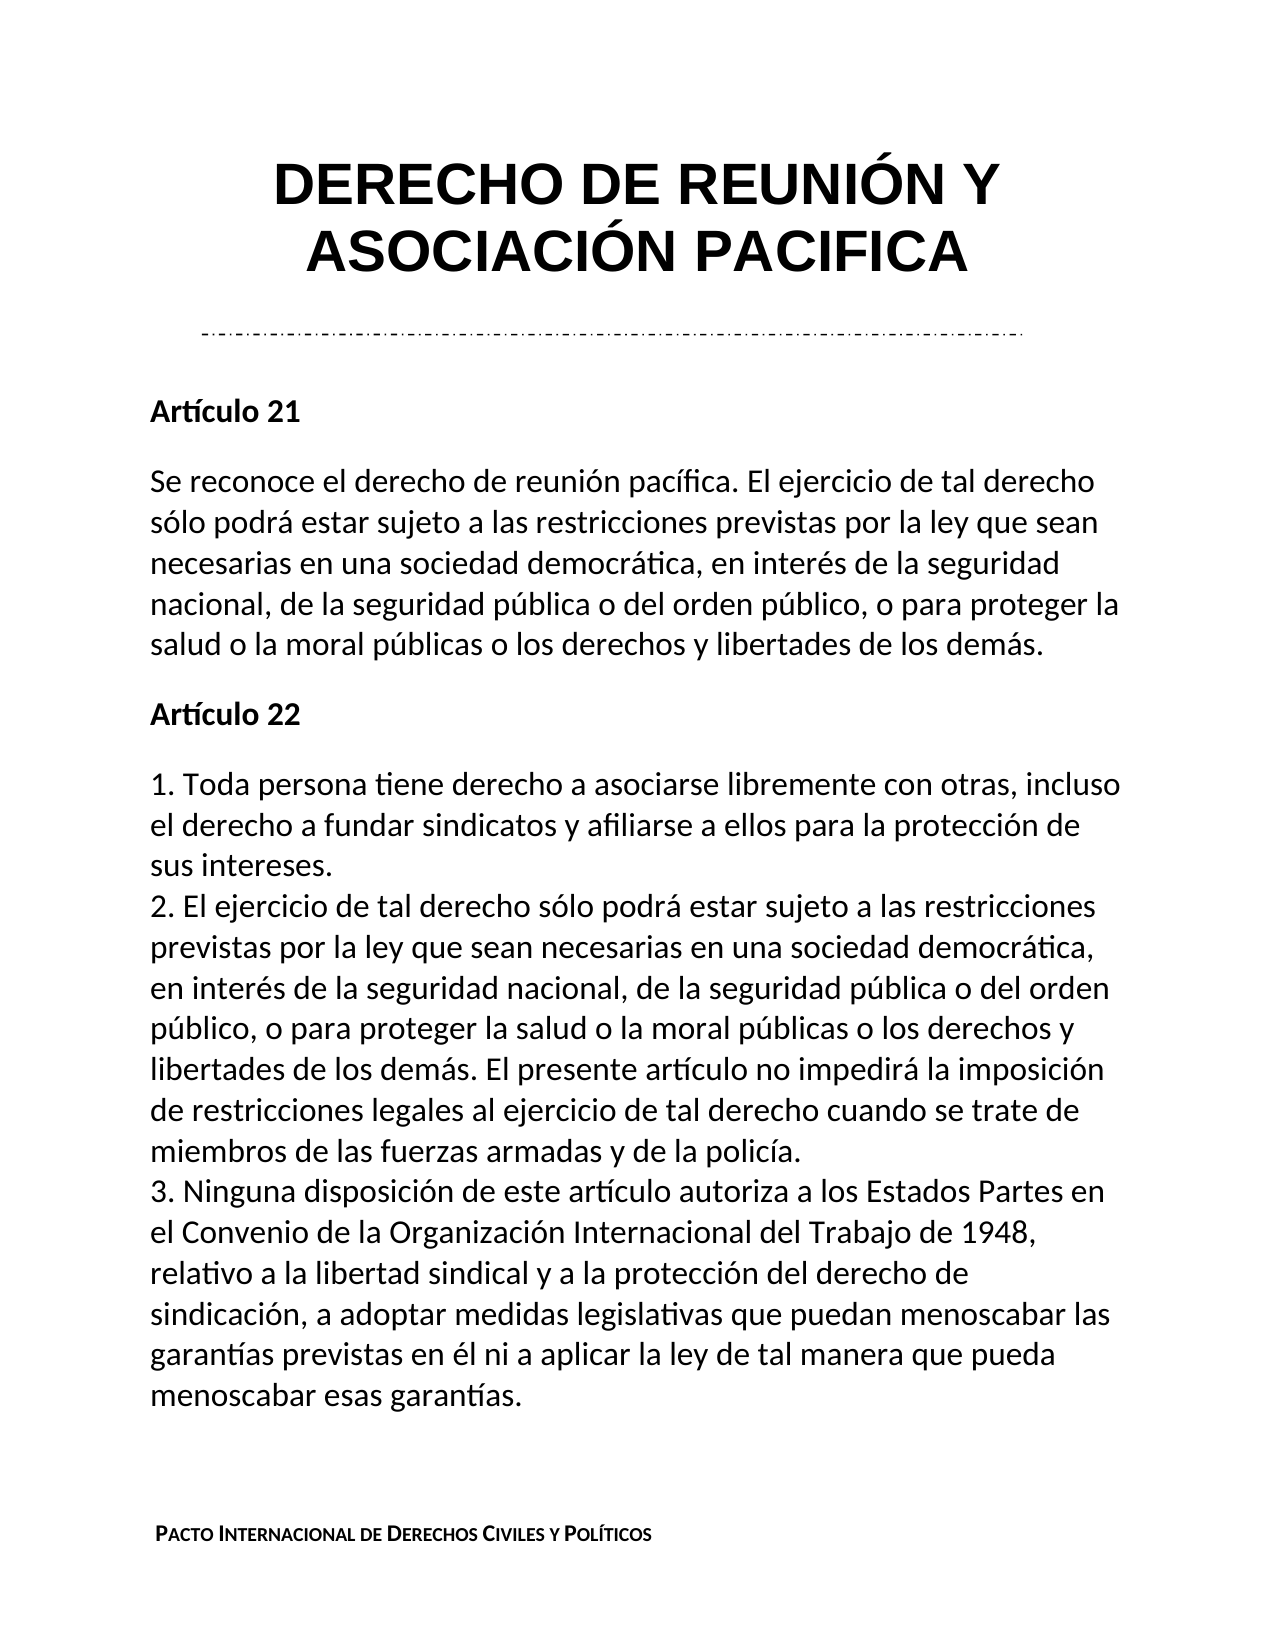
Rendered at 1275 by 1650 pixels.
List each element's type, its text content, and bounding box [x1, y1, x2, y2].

text Artículo 21 [150, 390, 1125, 431]
text Se reconoce el derecho de reunión pacífica. El ejercicio de tal derecho sólo podrá estar sujeto a las restricciones previstas por la ley que sean necesarias en una sociedad democrática, en interés de la seguridad nacional, de la seguridad pública o del orden público, o para proteger la salud o la moral públicas o los derechos y libertades de los demás. [150, 460, 1125, 664]
text DERECHO DE REUNIÓN Y ASOCIACIÓN PACIFICA [150, 150, 1125, 284]
text Artículo 22 [150, 693, 1125, 734]
text 1. Toda persona tiene derecho a asociarse libremente con otras, incluso el derecho a fundar sindicatos y afiliarse a ellos para la protección de sus intereses. 2. El ejercicio de tal derecho sólo podrá estar sujeto a las restricciones previstas por la ley que sean necesarias en una sociedad democrática, en interés de la seguridad nacional, de la seguridad pública o del orden público, o para proteger la salud o la moral públicas o los derechos y libertades de los demás. El presente artículo no impedirá la imposición de restricciones legales al ejercicio de tal derecho cuando se trate de miembros de las fuerzas armadas y de la policía. 3. Ninguna disposición de este artículo autoriza a los Estados Partes en el Convenio de la Organización Internacional del Trabajo de 1948, relativo a la libertad sindical y a la protección del derecho de sindicación, a adoptar medidas legislativas que puedan menoscabar las garantías previstas en él ni a aplicar la ley de tal manera que pueda menoscabar esas garantías. [150, 763, 1125, 1415]
